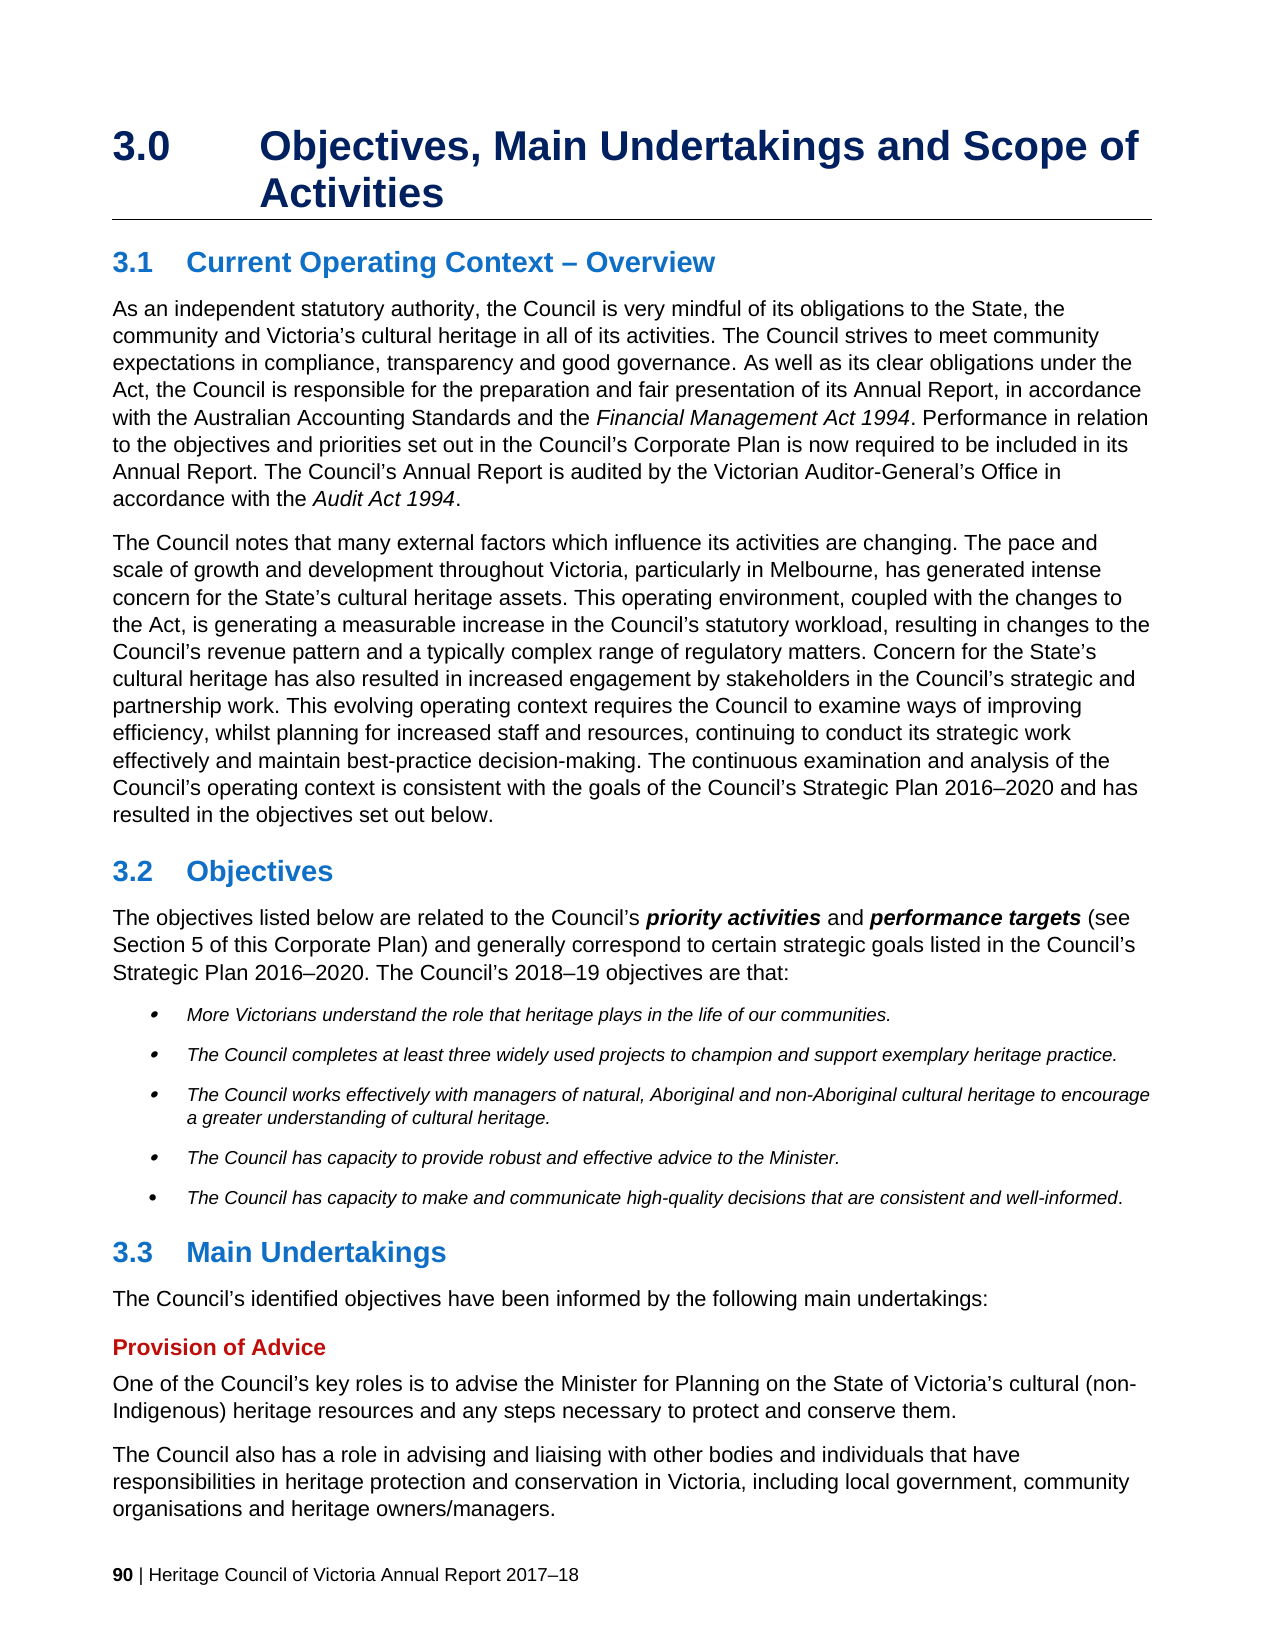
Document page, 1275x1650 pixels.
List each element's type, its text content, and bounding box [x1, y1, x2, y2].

subtitle Provision of Advice [112, 1334, 1152, 1360]
subtitle 3.3 Main Undertakings [112, 1235, 1152, 1268]
text The objectives listed below are related to the Council’s priority activities and performance targets (see Section 5 of this Corporate Plan) and generally correspond to certain strategic goals listed in the Council’s Strategic Plan 2016–2020. The Council’s 2018–19 objectives are that: [112, 905, 1152, 985]
text The Council notes that many external factors which influence its activities are changing. The pace and scale of growth and development throughout Victoria, particularly in Melbourne, has generated intense concern for the State’s cultural heritage assets. This operating environment, coupled with the changes to the Act, is generating a measurable increase in the Council’s statutory workload, resulting in changes to the Council’s revenue pattern and a typically complex range of regulatory matters. Concern for the State’s cultural heritage has also resulted in increased engagement by stakeholders in the Council’s strategic and partnership work. This evolving operating context requires the Council to examine ways of improving efficiency, whilst planning for increased staff and resources, continuing to conduct its strategic work effectively and maintain best-practice decision-making. The continuous examination and analysis of the Council’s operating context is consistent with the goals of the Council’s Strategic Plan 2016–2020 and has resulted in the objectives set out below. [112, 530, 1152, 827]
subtitle 3.0 Objectives, Main Undertakings and Scope of Activities [112, 121, 1152, 219]
list The Council has capacity to provide robust and effective advice to the Minister. [149, 1147, 1152, 1168]
text As an independent statutory authority, the Council is very mindful of its obligations to the State, the community and Victoria’s cultural heritage in all of its activities. The Council strives to meet community expectations in compliance, transparency and good governance. As well as its clear obligations under the Act, the Council is responsible for the preparation and fair presentation of its Annual Report, in accordance with the Australian Accounting Standards and the Financial Management Act 1994. Performance in relation to the objectives and priorities set out in the Council’s Corporate Plan is now required to be included in its Annual Report. The Council’s Annual Report is audited by the Victorian Auditor-General’s Office in accordance with the Audit Act 1994. [112, 296, 1152, 511]
text One of the Council’s key roles is to advise the Minister for Planning on the State of Victoria’s cultural (non-Indigenous) heritage resources and any steps necessary to protect and conserve them. [112, 1370, 1152, 1423]
subtitle 3.1 Current Operating Context – Overview [112, 245, 1152, 278]
list The Council completes at least three widely used projects to champion and support exemplary heritage practice. [149, 1043, 1152, 1065]
list The Council has capacity to make and communicate high-quality decisions that are consistent and well-informed. [149, 1187, 1152, 1208]
list More Victorians understand the role that heritage plays in the life of our communities. [149, 1003, 1152, 1025]
text The Council’s identified objectives have been informed by the following main undertakings: [112, 1286, 1152, 1311]
subtitle 3.2 Objectives [112, 854, 1152, 888]
text The Council also has a role in advising and liaising with other bodies and individuals that have responsibilities in heritage protection and conservation in Victoria, including local government, community organisations and heritage owners/managers. [112, 1441, 1152, 1521]
list The Council works effectively with managers of natural, Aboriginal and non-Aboriginal cultural heritage to encourage a greater understanding of cultural heritage. [149, 1083, 1152, 1128]
